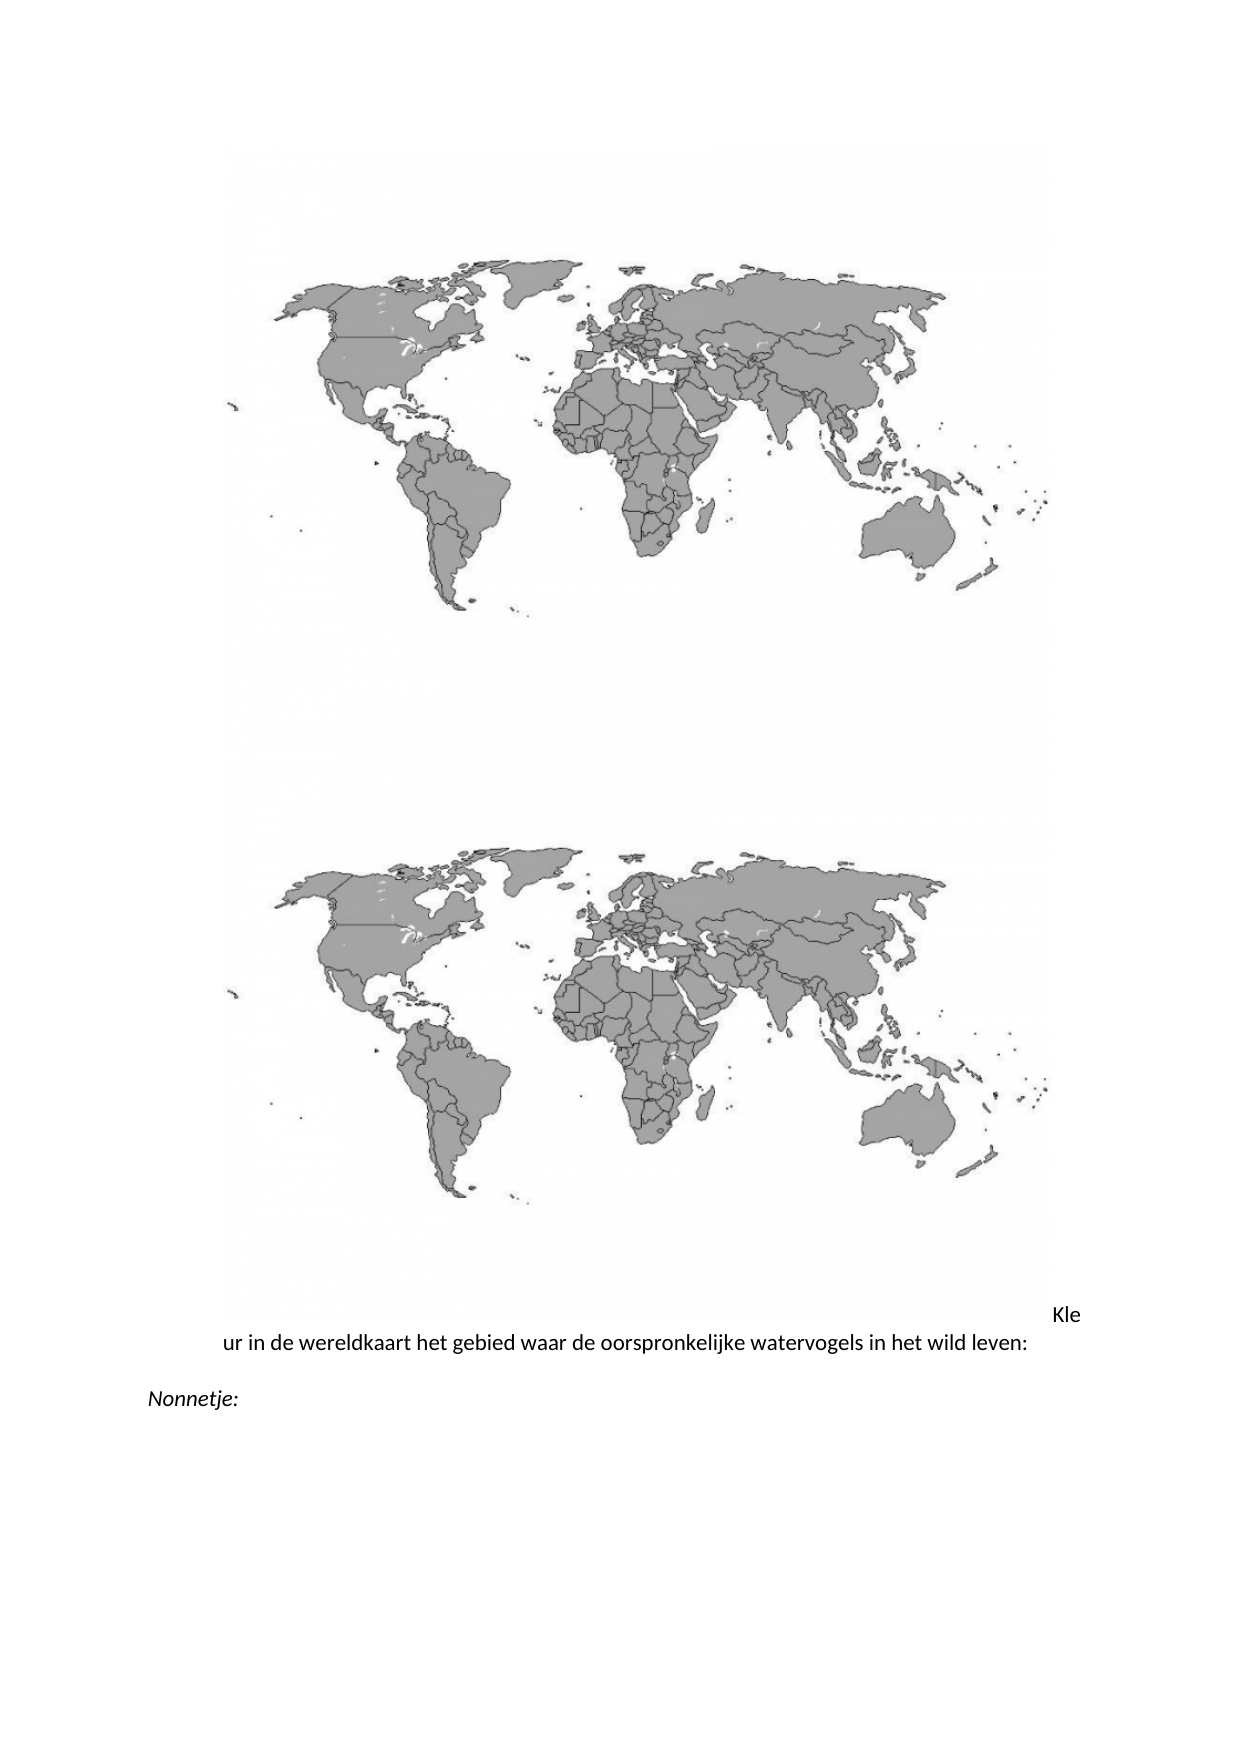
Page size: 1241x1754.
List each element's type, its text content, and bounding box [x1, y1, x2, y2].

text Nonnetje: [148, 1384, 1093, 1412]
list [185, 148, 1093, 1356]
picture [222, 147, 1053, 1323]
